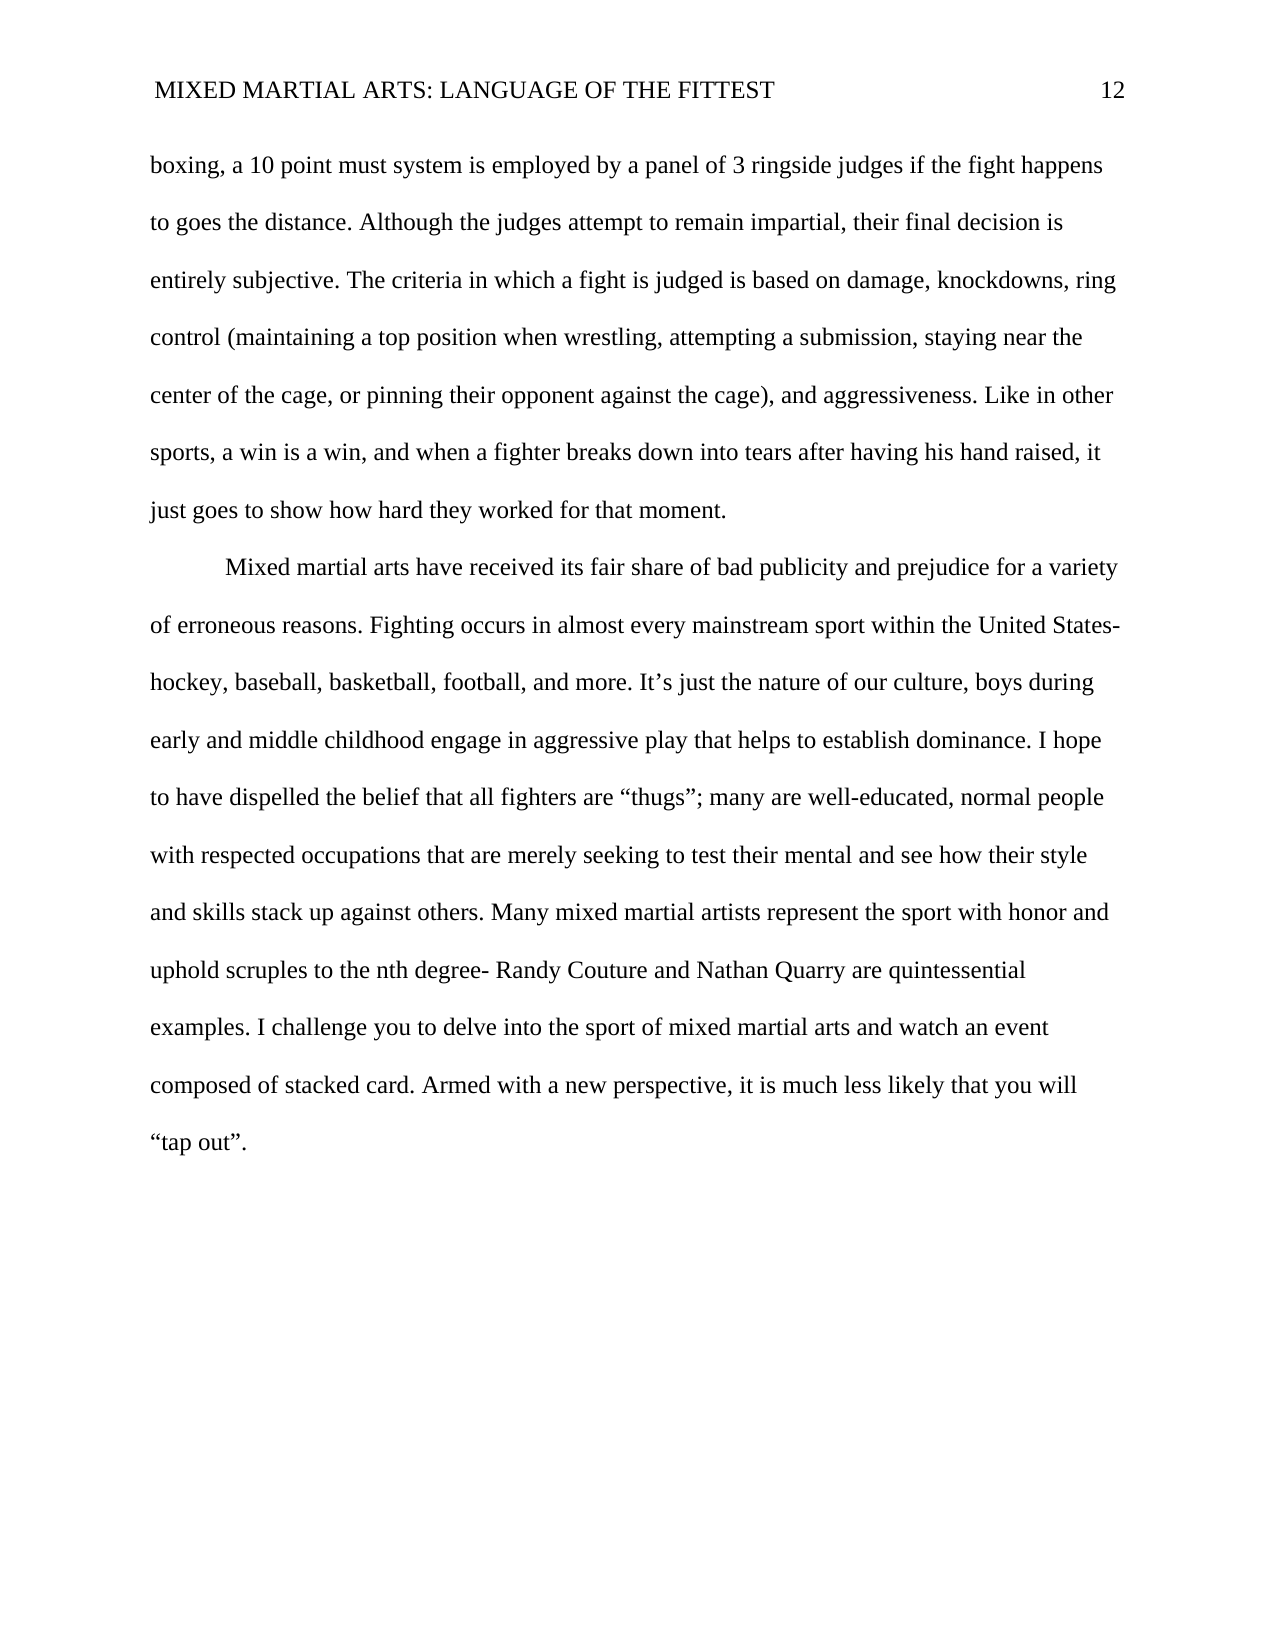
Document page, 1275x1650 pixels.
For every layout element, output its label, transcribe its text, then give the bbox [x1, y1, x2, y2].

text Mixed martial arts have received its fair share of bad publicity and prejudice for a variety of erroneous reasons. Fighting occurs in almost every mainstream sport within the United States- hockey, baseball, basketball, football, and more. It’s just the nature of our culture, boys during early and middle childhood engage in aggressive play that helps to establish dominance. I hope to have dispelled the belief that all fighters are “thugs”; many are well-educated, normal people with respected occupations that are merely seeking to test their mental and see how their style and skills stack up against others. Many mixed martial artists represent the sport with honor and uphold scruples to the nth degree- Randy Couture and Nathan Quarry are quintessential examples. I challenge you to delve into the sport of mixed martial arts and watch an event composed of stacked card. Armed with a new perspective, it is much less likely that you will “tap out”. [150, 552, 1125, 1156]
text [150, 150, 1125, 524]
